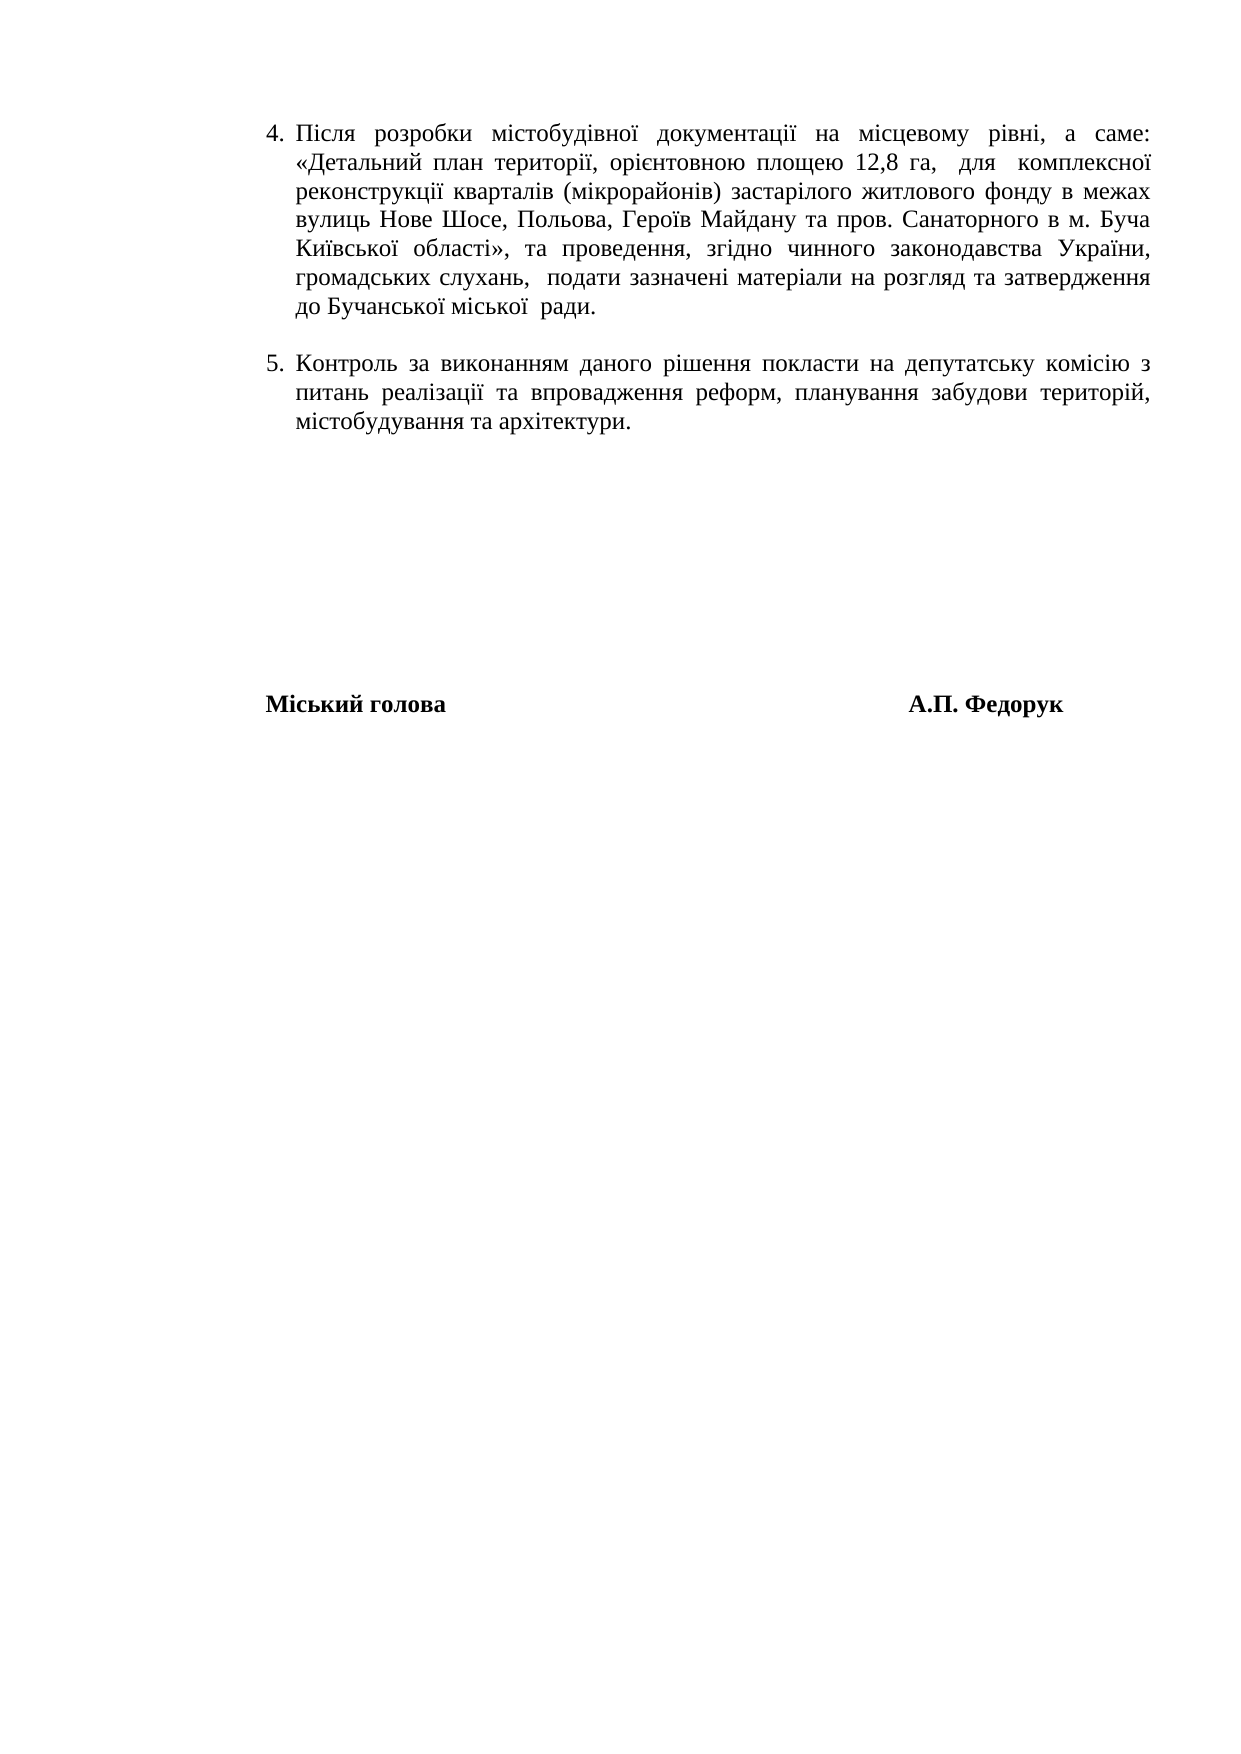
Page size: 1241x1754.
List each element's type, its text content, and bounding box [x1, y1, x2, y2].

text Міський голова А.П. Федорук [177, 689, 1152, 718]
list Після розробки містобудівної документації на місцевому рівні, а саме: «Детальний план території, орієнтовною площею 12,8 га, для комплексної реконструкції кварталів (мікрорайонів) застарілого житлового фонду в межах вулиць Нове Шосе, Польова, Героїв Майдану та пров. Санаторного в м. Буча Київської області», та проведення, згідно чинного законодавства України, громадських слухань, подати зазначені матеріали на розгляд та затвердження до Бучанської міської ради. [266, 118, 1152, 319]
list Контроль за виконанням даного рішення покласти на депутатську комісію з питань реалізації та впровадження реформ, планування забудови територій, містобудування та архітектури. [266, 348, 1152, 434]
